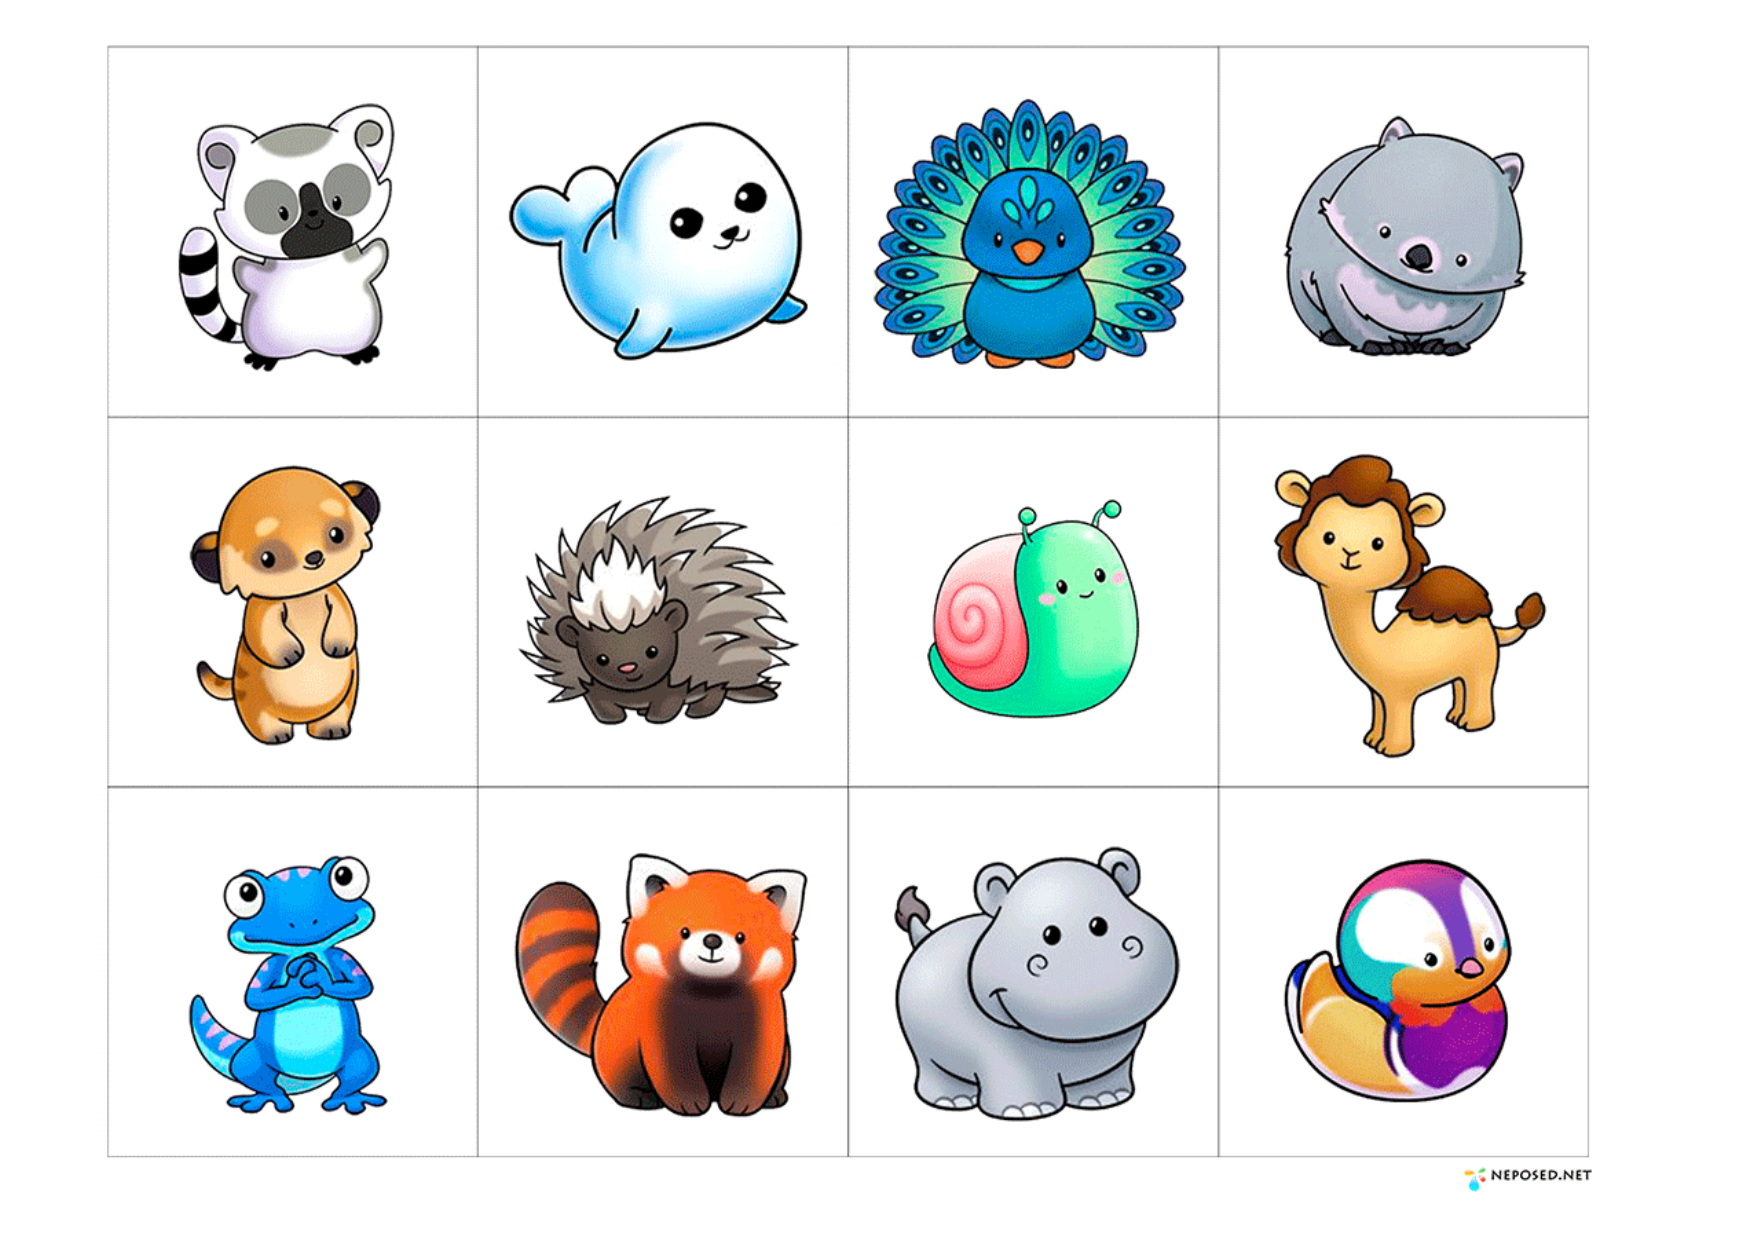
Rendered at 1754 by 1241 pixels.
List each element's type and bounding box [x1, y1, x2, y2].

picture [29, 29, 1679, 1196]
